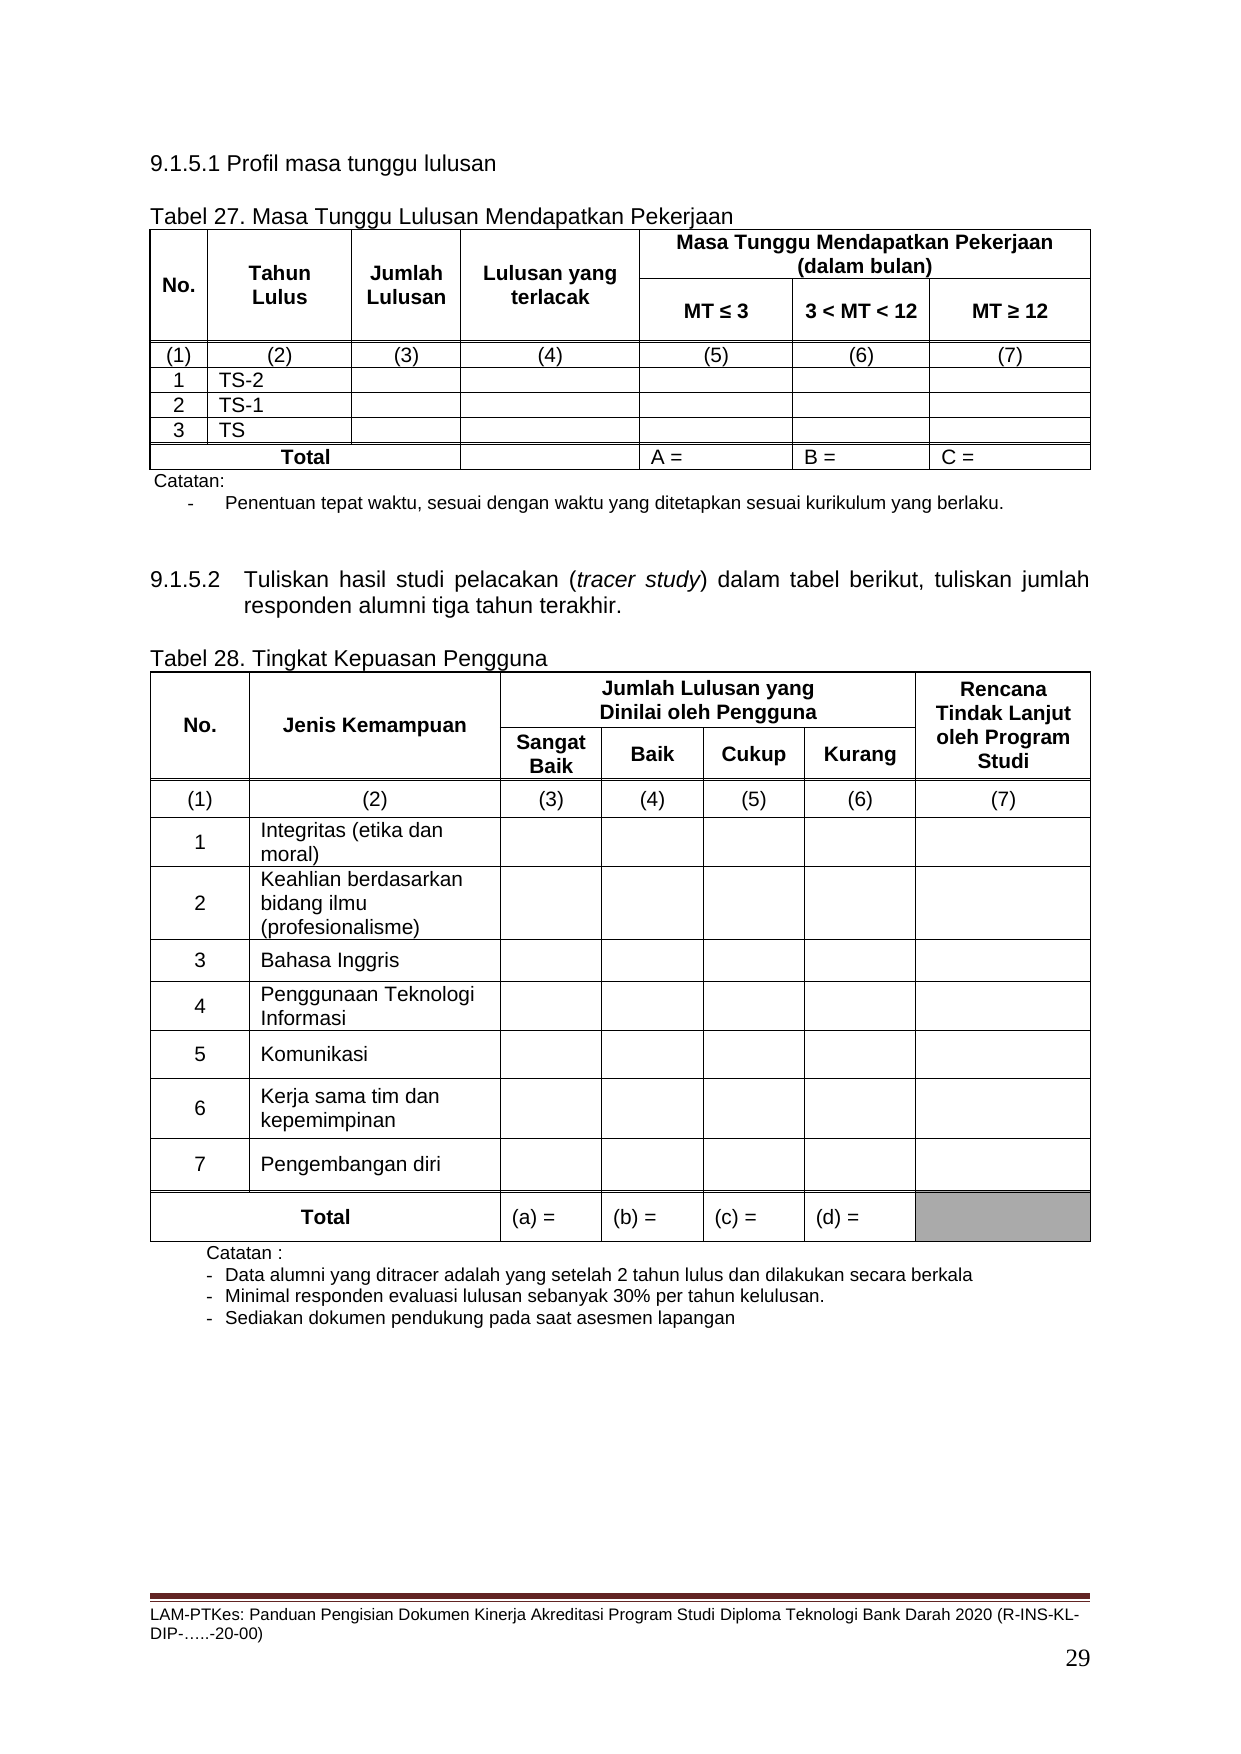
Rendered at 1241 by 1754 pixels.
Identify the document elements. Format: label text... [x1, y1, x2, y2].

text Tabel 27. Masa Tunggu Lulusan Mendapatkan Pekerjaan [150, 203, 1090, 229]
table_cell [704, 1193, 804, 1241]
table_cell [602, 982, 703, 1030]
table_cell [930, 368, 1090, 392]
table_cell (5) [640, 343, 792, 367]
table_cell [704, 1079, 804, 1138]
table_cell [930, 418, 1090, 442]
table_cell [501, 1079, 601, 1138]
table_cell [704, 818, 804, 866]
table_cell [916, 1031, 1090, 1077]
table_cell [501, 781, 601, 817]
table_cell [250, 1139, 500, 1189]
table_header Jumlah Lulusan yang Dinilai oleh Pengguna [501, 673, 915, 727]
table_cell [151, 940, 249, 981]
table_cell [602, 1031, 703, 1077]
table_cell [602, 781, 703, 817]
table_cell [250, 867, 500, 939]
table_header Rencana Tindak Lanjut oleh Program Studi [916, 673, 1090, 778]
table_cell (6) [793, 343, 929, 367]
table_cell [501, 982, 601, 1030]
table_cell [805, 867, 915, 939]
table_cell [352, 418, 460, 442]
table_header Jenis Kemampuan [250, 673, 500, 778]
table_header Lulusan yang terlacak [461, 230, 639, 340]
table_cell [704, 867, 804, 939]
text Tabel 28. Tingkat Kepuasan Pengguna [150, 645, 1090, 671]
table_cell [461, 445, 639, 469]
table_cell Total [151, 445, 460, 469]
table_cell [793, 393, 929, 417]
table_header No. [151, 230, 207, 340]
table_cell (1) [151, 343, 207, 367]
table_cell [640, 368, 792, 392]
table_cell 3 < MT < 12 [793, 279, 929, 340]
table_header No. [151, 673, 249, 778]
text Catatan: [154, 470, 1090, 492]
table_cell B = [793, 445, 929, 469]
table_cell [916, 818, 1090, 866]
text 9.1.5.1 Profil masa tunggu lulusan [150, 150, 1090, 176]
table_cell MT ≤ 3 [640, 279, 792, 340]
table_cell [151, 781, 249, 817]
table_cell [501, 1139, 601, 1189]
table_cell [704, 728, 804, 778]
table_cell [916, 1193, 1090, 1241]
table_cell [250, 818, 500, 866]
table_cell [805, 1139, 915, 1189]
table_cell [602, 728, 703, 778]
table_cell (7) [930, 343, 1090, 367]
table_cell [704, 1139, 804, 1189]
table_cell [640, 418, 792, 442]
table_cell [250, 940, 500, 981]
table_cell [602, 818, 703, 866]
table_header Jumlah Lulusan [352, 230, 460, 340]
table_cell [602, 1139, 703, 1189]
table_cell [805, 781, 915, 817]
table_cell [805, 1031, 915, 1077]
table_cell 2 [151, 393, 207, 417]
list Data alumni yang ditracer adalah yang setelah 2 tahun lulus dan dilakukan secara berkala [206, 1264, 1090, 1285]
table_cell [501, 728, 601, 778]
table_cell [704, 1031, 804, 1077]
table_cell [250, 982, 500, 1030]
table_cell C = [930, 445, 1090, 469]
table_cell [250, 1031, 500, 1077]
table_cell (4) [461, 343, 639, 367]
table_cell 3 [151, 418, 207, 442]
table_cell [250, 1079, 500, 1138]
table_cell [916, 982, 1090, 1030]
table_cell (3) [352, 343, 460, 367]
table_cell [461, 368, 639, 392]
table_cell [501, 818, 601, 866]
table_cell [793, 368, 929, 392]
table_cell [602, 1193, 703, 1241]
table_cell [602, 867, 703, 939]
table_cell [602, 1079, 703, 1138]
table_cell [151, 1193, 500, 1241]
table_cell [461, 393, 639, 417]
list Penentuan tepat waktu, sesuai dengan waktu yang ditetapkan sesuai kurikulum yang berlaku. [187, 492, 1090, 513]
table_cell [640, 393, 792, 417]
list Minimal responden evaluasi lulusan sebanyak 30% per tahun kelulusan. [206, 1285, 1090, 1307]
table_cell A = [640, 445, 792, 469]
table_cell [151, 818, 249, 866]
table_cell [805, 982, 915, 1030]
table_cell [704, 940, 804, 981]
table_cell [461, 418, 639, 442]
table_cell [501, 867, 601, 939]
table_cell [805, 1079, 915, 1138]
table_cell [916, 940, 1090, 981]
table_header Tahun Lulus [208, 230, 351, 340]
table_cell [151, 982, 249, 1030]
list Sediakan dokumen pendukung pada saat asesmen lapangan [206, 1307, 1090, 1329]
text Catatan : [206, 1242, 1090, 1264]
table_cell MT ≥ 12 [930, 279, 1090, 340]
table_header Masa Tunggu Mendapatkan Pekerjaan (dalam bulan) [640, 230, 1090, 278]
table_cell [793, 418, 929, 442]
table_cell TS-1 [208, 393, 351, 417]
table_cell [352, 368, 460, 392]
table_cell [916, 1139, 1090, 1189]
table_cell 1 [151, 368, 207, 392]
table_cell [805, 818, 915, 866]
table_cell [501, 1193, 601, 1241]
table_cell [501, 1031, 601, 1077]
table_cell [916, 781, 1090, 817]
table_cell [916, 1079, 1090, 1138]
table_cell [930, 393, 1090, 417]
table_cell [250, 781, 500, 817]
table_cell (2) [208, 343, 351, 367]
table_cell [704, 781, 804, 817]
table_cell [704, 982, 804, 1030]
table_cell [352, 393, 460, 417]
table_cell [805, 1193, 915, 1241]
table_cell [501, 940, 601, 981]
table_cell TS-2 [208, 368, 351, 392]
text 9.1.5.2 Tuliskan hasil studi pelacakan (tracer study) dalam tabel berikut, tuliskan jumlah responden alumni tiga tahun terakhir. [150, 566, 1090, 619]
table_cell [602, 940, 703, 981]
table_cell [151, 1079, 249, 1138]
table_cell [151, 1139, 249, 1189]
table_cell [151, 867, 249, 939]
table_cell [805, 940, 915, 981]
table_cell TS [208, 418, 351, 442]
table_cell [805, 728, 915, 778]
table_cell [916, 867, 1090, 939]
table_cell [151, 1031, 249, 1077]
